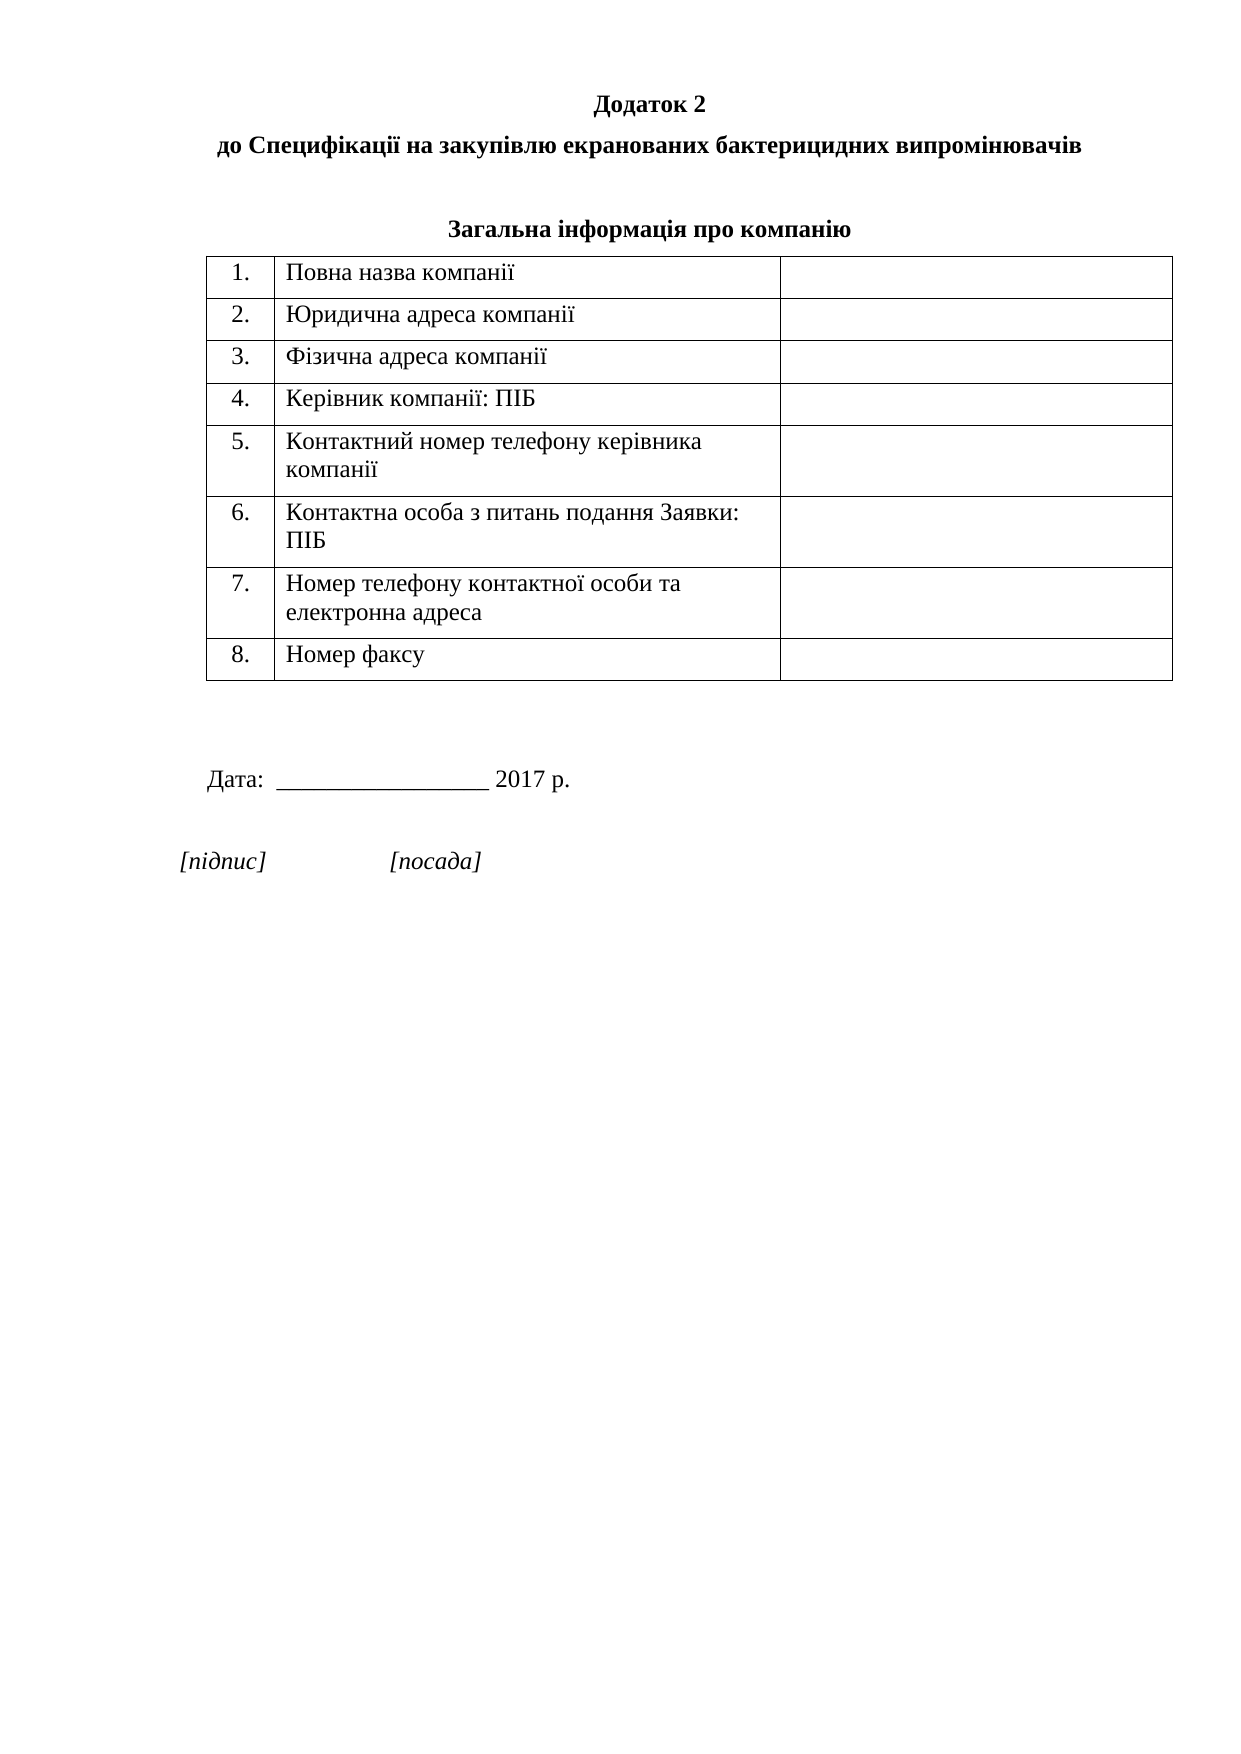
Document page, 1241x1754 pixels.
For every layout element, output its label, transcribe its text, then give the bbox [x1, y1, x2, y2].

table_cell Контактна особа з питань подання Заявки: ПІБ [275, 497, 780, 567]
table_header Повна назва компанії [275, 257, 780, 298]
table_cell 6. [207, 497, 274, 567]
table_cell Керівник компанії: ПІБ [275, 384, 780, 425]
table_cell 8. [207, 639, 274, 680]
table_cell 2. [207, 299, 274, 340]
table_cell [781, 341, 1172, 382]
table_header [781, 257, 1172, 298]
table_cell [781, 568, 1172, 638]
table_cell Номер телефону контактної особи та електронна адреса [275, 568, 780, 638]
subtitle Додаток 2 [148, 89, 1152, 117]
text Загальна інформація про компанію [148, 214, 1152, 243]
table_cell [781, 639, 1172, 680]
table_cell 5. [207, 426, 274, 496]
table_cell Фізична адреса компанії [275, 341, 780, 382]
text [підпис] [посада] [148, 846, 1152, 875]
table_cell Контактний номер телефону керівника компанії [275, 426, 780, 496]
table_cell [781, 384, 1172, 425]
table_cell 4. [207, 384, 274, 425]
table_cell [781, 299, 1172, 340]
table_cell Юридична адреса компанії [275, 299, 780, 340]
table_cell Номер факсу [275, 639, 780, 680]
table_cell 7. [207, 568, 274, 638]
text до Специфікації на закупівлю екранованих бактерицидних випромінювачів [148, 130, 1152, 159]
table_cell 3. [207, 341, 274, 382]
text Дата: _________________ 2017 р. [207, 764, 1152, 792]
table_header 1. [207, 257, 274, 298]
table_cell [781, 426, 1172, 496]
table_cell [781, 497, 1172, 567]
